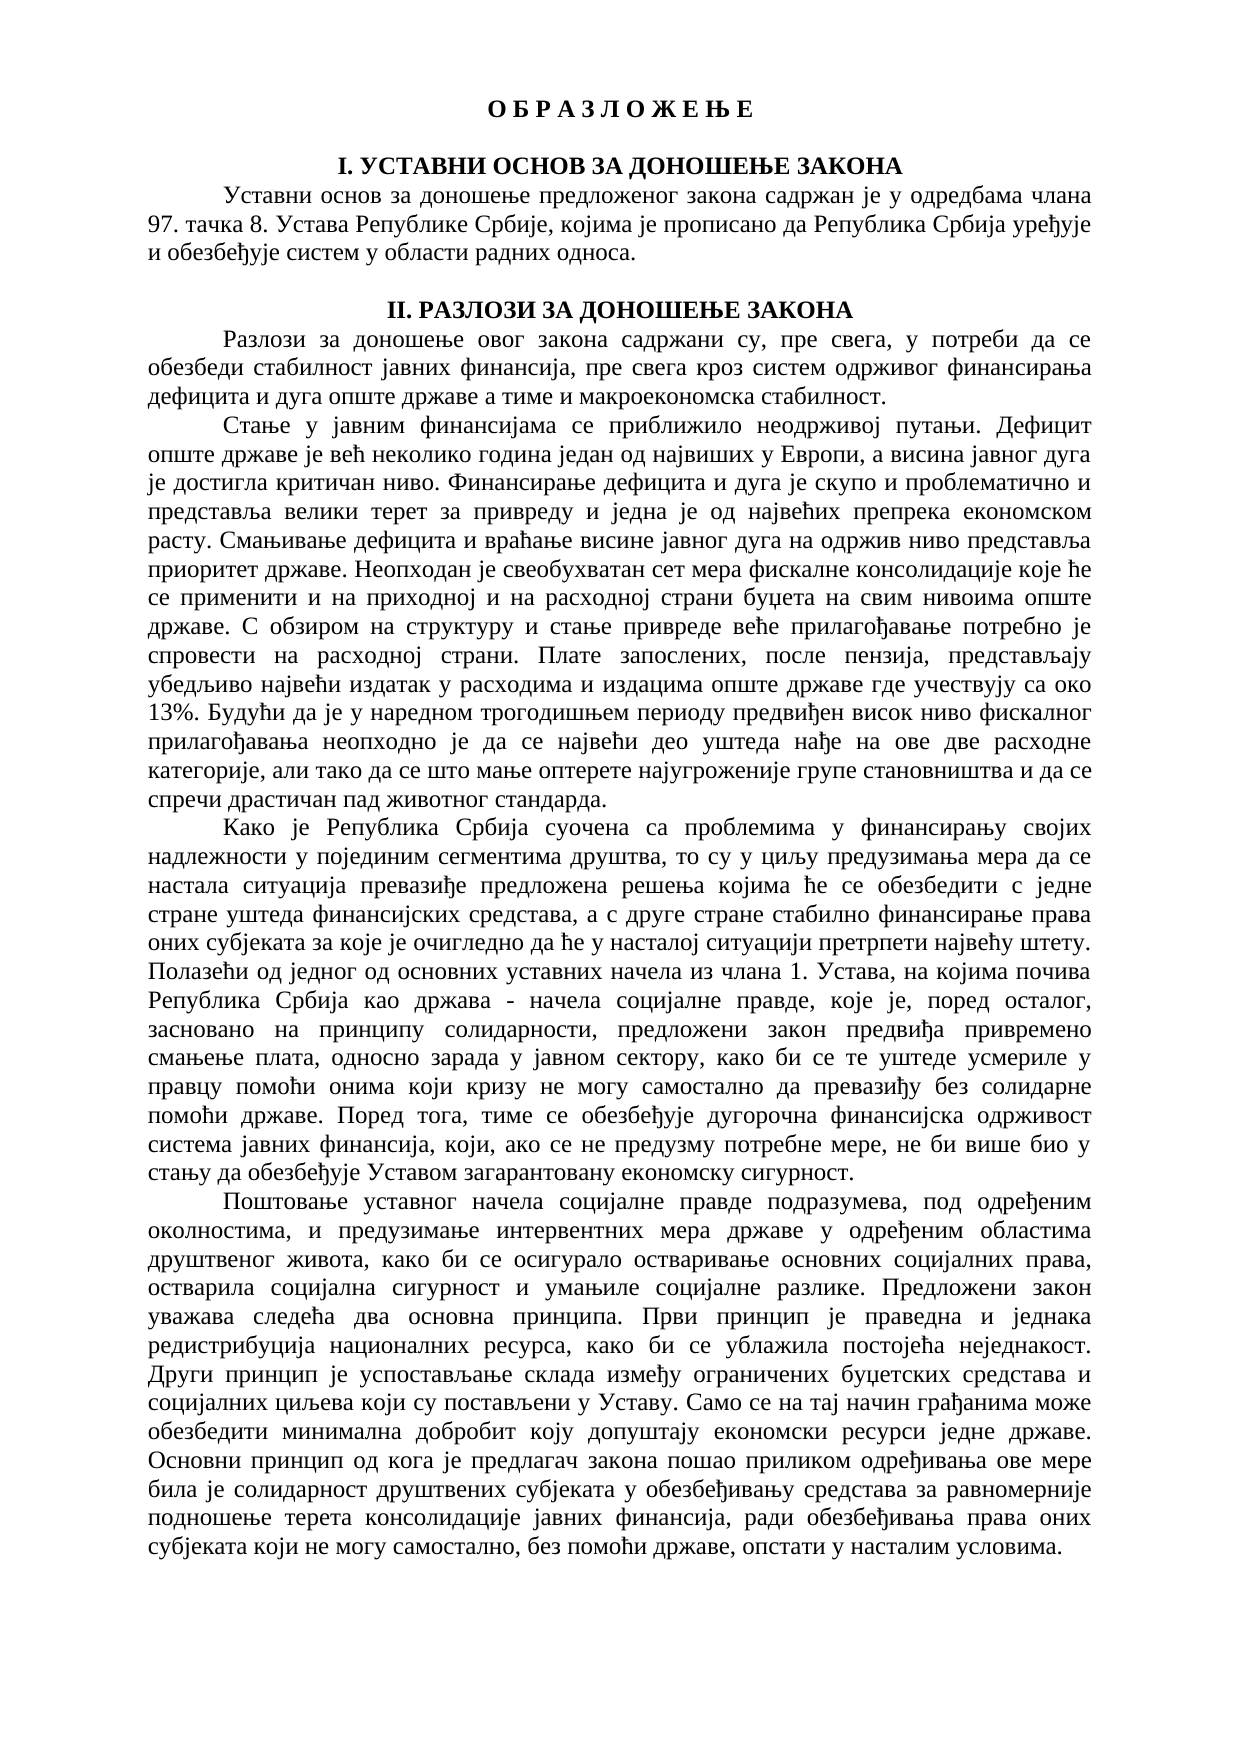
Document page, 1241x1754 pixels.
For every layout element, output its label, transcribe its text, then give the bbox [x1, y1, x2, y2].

text Уставни основ за доношење предложеног закона садржан је у одредбама члана 97. тачка 8. Устава Републике Србије, којима је прописано да Република Србија уређује и обезбеђује систем у области радних односа. [148, 180, 1093, 266]
text Стање у јавним финансијама се приближило неодрживој путањи. Дефицит опште државе је већ неколико година један од највиших у Европи, а висина јавног дуга је достигла критичан ниво. Финансирање дефицита и дуга је скупо и проблематично и представља велики терет за привреду и једна је од највећих препрека економском расту. Смањивање дефицита и враћање висине јавног дуга на одржив ниво представља приоритет државе. Неопходан је свеобухватан сет мера фискалне консолидације које ће се применити и на приходној и на расходној страни буџета на свим нивоима опште државе. С обзиром на структуру и стање привреде веће прилагођавање потребно је спровести на расходној страни. Плате запослених, после пензија, представљају убедљиво највећи издатак у расходима и издацима опште државе где учествују са око 13%. Будући да је у наредном трогодишњем периоду предвиђен висок ниво фискалног прилагођавања неопходно је да се највећи део уштеда нађе на ове две расходне категорије, али тако да се што мање оптерете најугроженије групе становништва и да се спречи драстичан пад животног стандарда. [148, 410, 1093, 812]
text II. РАЗЛОЗИ ЗА ДОНОШЕЊЕ ЗАКОНА [148, 295, 1093, 324]
text О Б Р А З Л О Ж Е Њ Е [162, 94, 1078, 122]
text Поштовање уставног начела социјалне правде подразумева, под одређеним околностима, и предузимање интервентних мера државе у одређеним областима друштвеног живота, како би се осигурало остваривање основних социјалних права, остварила социјална сигурност и умањиле социјалне разлике. Предложени закон уважава следећа два основна принципа. Први принцип је праведна и једнака редистрибуција националних ресурса, како би се ублажила постојећа неједнакост. Други принцип је успостављање склада између ограничених буџетских средстава и социјалних циљева који су постављени у Уставу. Само се на тај начин грађанима може обезбедити минимална добробит коју допуштају економски ресурси једне државе. Основни принцип од кога је предлагач закона пошао приликом одређивања ове мере била је солидарност друштвених субјеката у обезбеђивању средстава за равномерније подношење терета консолидације јавних финансија, ради обезбеђивања права оних субјеката који не могу самостално, без помоћи државе, опстати у насталим условима. [148, 1186, 1093, 1560]
text I. УСТАВНИ ОСНОВ ЗА ДОНОШЕЊЕ ЗАКОНА [148, 151, 1093, 180]
text Како је Република Србија суочена са проблемима у финансирању својих надлежности у појединим сегментима друштва, то су у циљу предузимања мера да се настала ситуација превазиђе предложена решења којима ће се обезбедити с једне стране уштеда финансијских средстава, а с друге стране стабилно финансирање права оних субјеката за које је очигледно да ће у насталој ситуацији претрпети највећу штету. Полазећи од једног од основних уставних начела из члана 1. Устава, на којима почива Република Србија као држава - начела социјалне правде, које је, поред осталог, засновано на принципу солидарности, предложени закон предвиђа привремено смањење плата, односно зарада у јавном сектору, како би се те уштеде усмериле у правцу помоћи онима који кризу не могу самостално да превазиђу без солидарне помоћи државе. Поред тога, тиме се обезбеђује дугорочна финансијска одрживост система јавних финансија, који, ако се не предузму потребне мере, не би више био у стању да обезбеђује Уставом загарантовану економску сигурност. [148, 812, 1093, 1186]
text Разлози за доношење овог закона садржани су, пре свега, у потреби да се обезбеди стабилност јавних финансија, пре свега кроз систем одрживог финансирања дефицита и дуга опште државе а тиме и макроекономска стабилност. [148, 324, 1093, 410]
